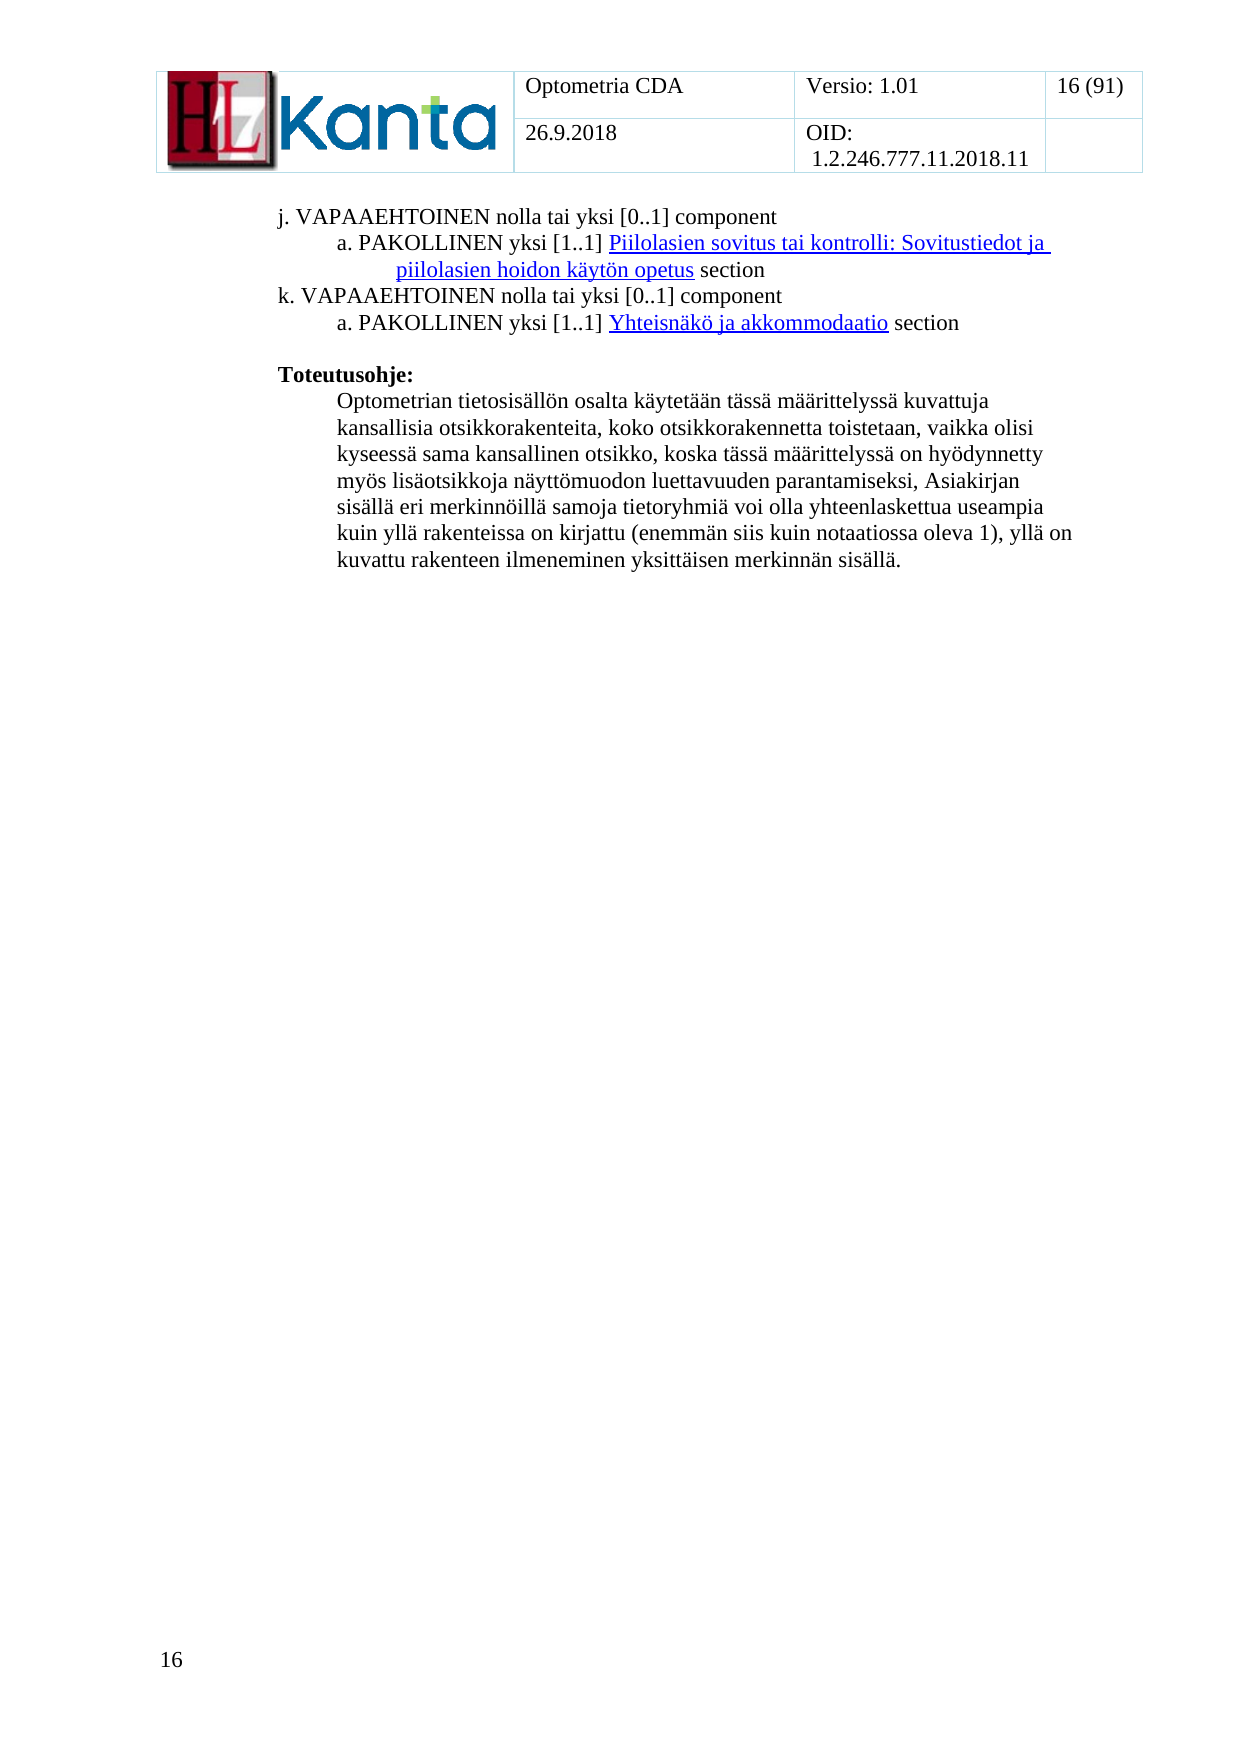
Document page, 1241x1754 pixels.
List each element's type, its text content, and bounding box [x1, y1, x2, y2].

picture [281, 96, 496, 150]
text Toteutusohje: Optometrian tietosisällön osalta käytetään tässä määrittelyssä kuvattuja kansallisia otsikkorakenteita, koko otsikkorakennetta toistetaan, vaikka olisi kyseessä sama kansallinen otsikko, koska tässä määrittelyssä on hyödynnetty myös lisäotsikkoja näyttömuodon luettavuuden parantamiseksi, Asiakirjan sisällä eri merkinnöillä samoja tietoryhmiä voi olla yhteenlaskettua useampia kuin yllä rakenteissa on kirjattu (enemmän siis kuin notaatiossa oleva 1), yllä on kuvattu rakenteen ilmeneminen yksittäisen merkinnän sisällä. [278, 361, 1081, 572]
text a. PAKOLLINEN yksi [1..1] Piilolasien sovitus tai kontrolli: Sovitustiedot ja piilolasien hoidon käytön opetus section [337, 229, 1081, 282]
text j. VAPAAEHTOINEN nolla tai yksi [0..1] component [278, 203, 1081, 229]
text a. PAKOLLINEN yksi [1..1] Yhteisnäkö ja akkommodaatio section [337, 308, 1081, 335]
text k. VAPAAEHTOINEN nolla tai yksi [0..1] component [278, 282, 1081, 308]
picture [167, 71, 279, 171]
